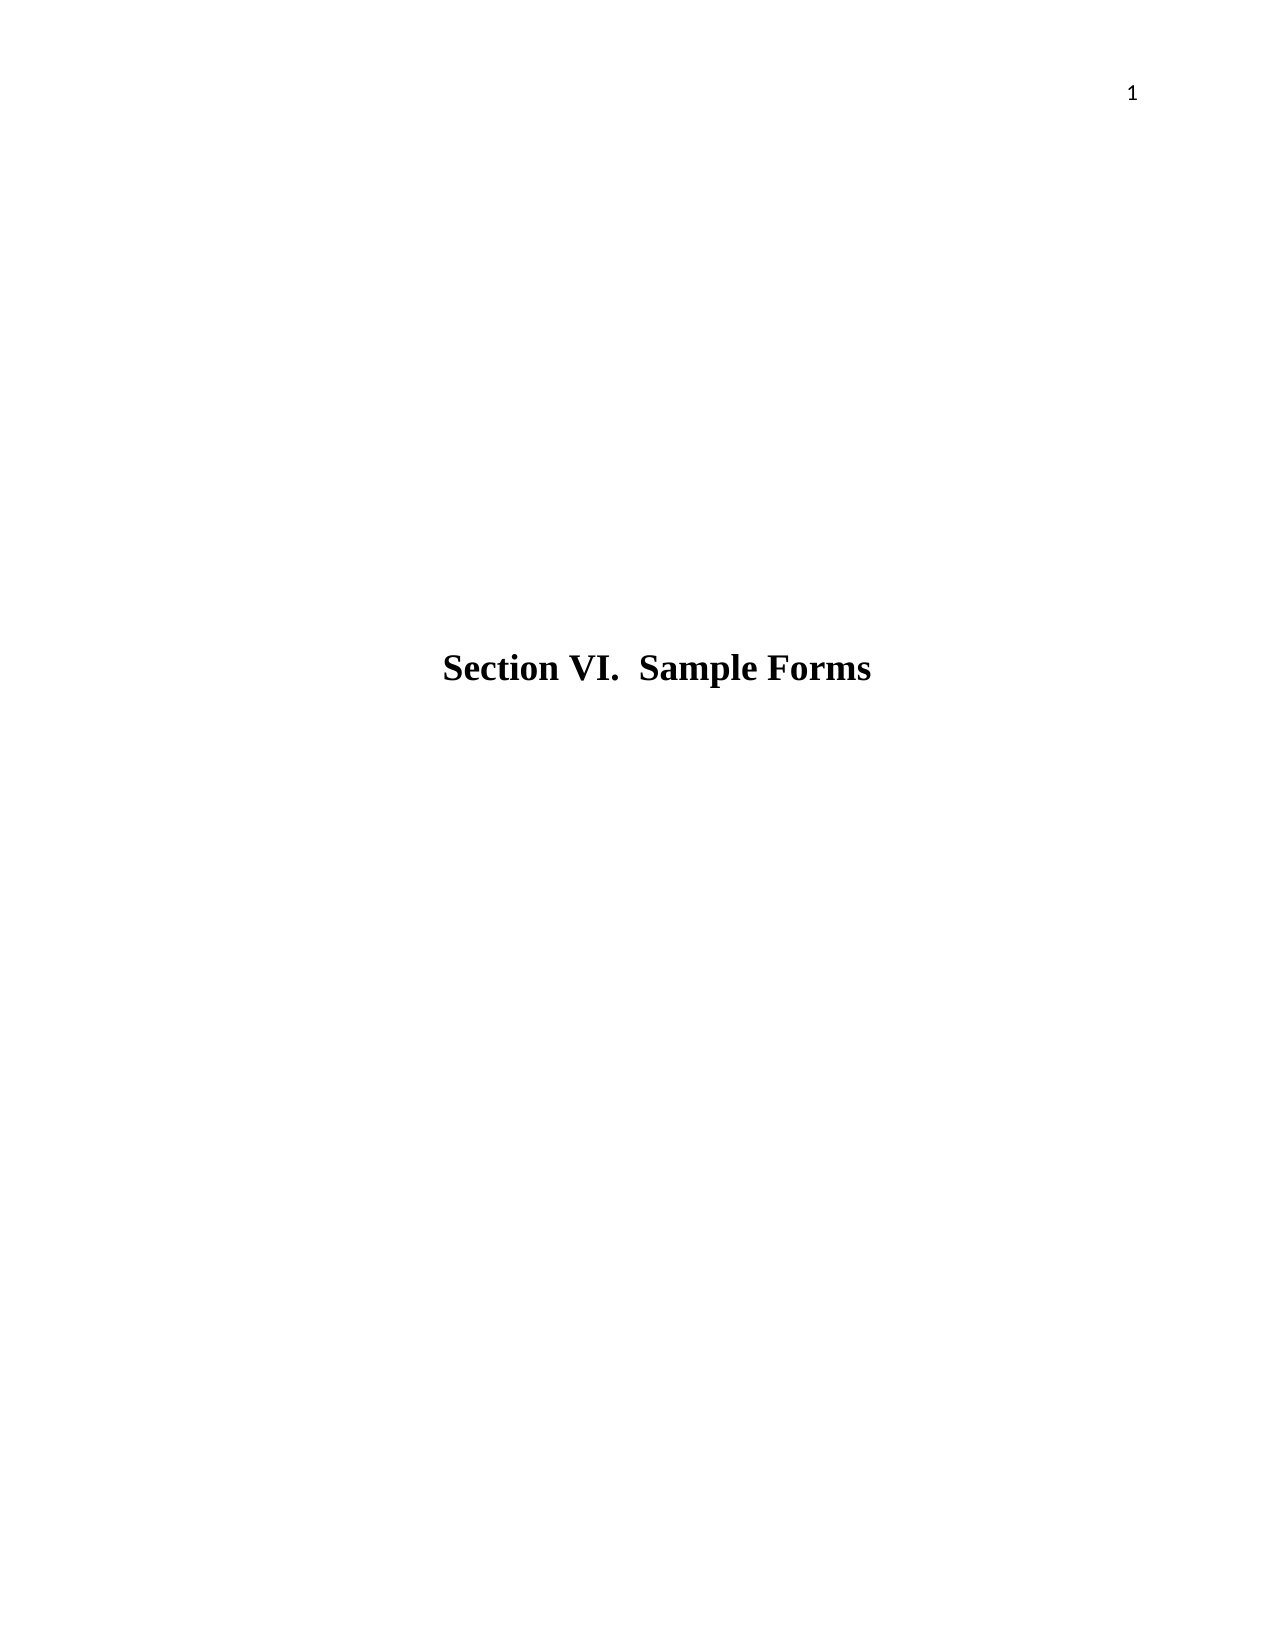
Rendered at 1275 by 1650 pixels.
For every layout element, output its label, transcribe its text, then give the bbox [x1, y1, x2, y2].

text Section VI. Sample Forms [442, 645, 1137, 687]
